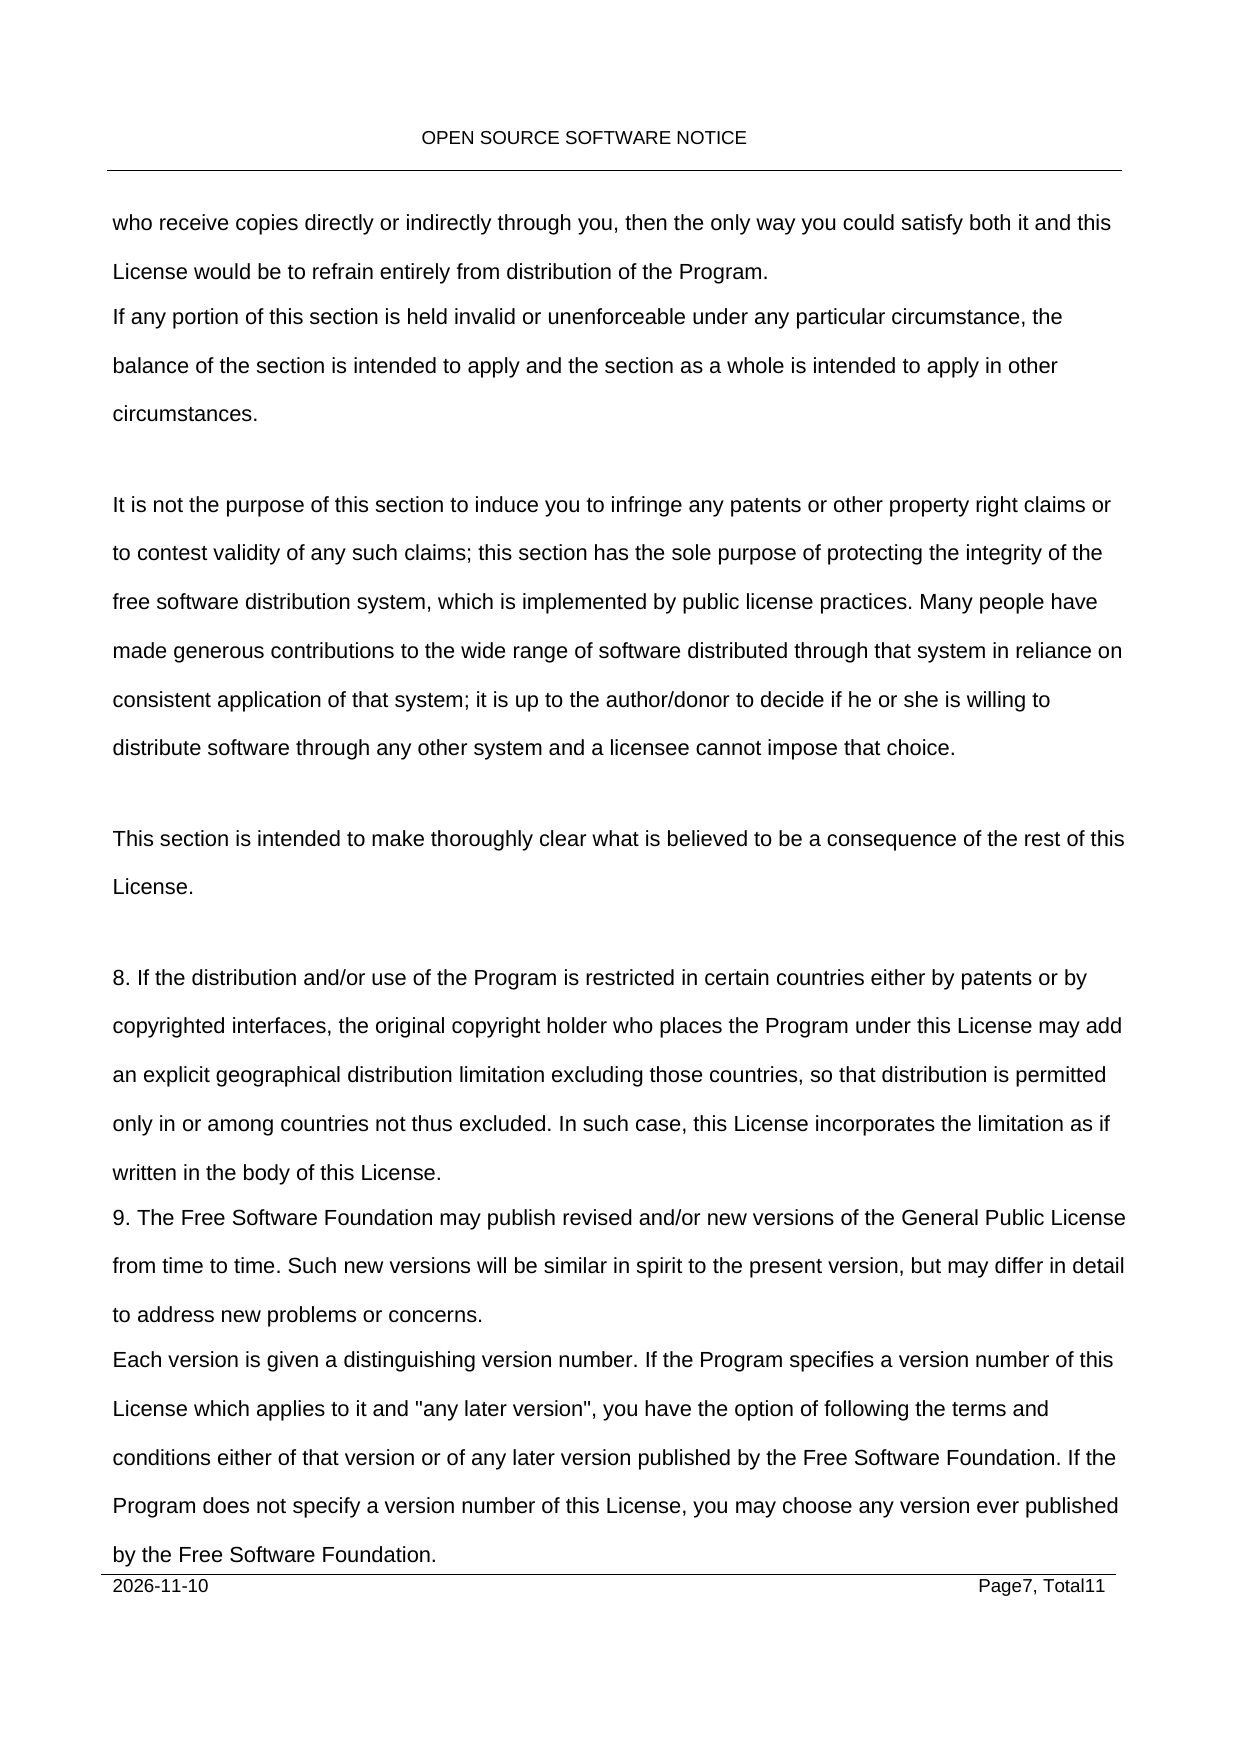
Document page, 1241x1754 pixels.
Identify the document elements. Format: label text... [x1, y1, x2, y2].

text This section is intended to make thoroughly clear what is believed to be a consequence of the rest of this License. [112, 822, 1128, 903]
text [112, 206, 1128, 288]
text 9. The Free Software Foundation may publish revised and/or new versions of the General Public License from time to time. Such new versions will be similar in spirit to the present version, but may differ in detail to address new problems or concerns. [112, 1201, 1128, 1331]
text It is not the purpose of this section to induce you to infringe any patents or other property right claims or to contest validity of any such claims; this section has the sole purpose of protecting the integrity of the free software distribution system, which is implemented by public license practices. Many people have made generous contributions to the wide range of software distributed through that system in reliance on consistent application of that system; it is up to the author/donor to decide if he or she is willing to distribute software through any other system and a licensee cannot impose that choice. [112, 488, 1128, 764]
text Each version is given a distinguishing version number. If the Program specifies a version number of this License which applies to it and "any later version", you have the option of following the terms and conditions either of that version or of any later version published by the Free Software Foundation. If the Program does not specify a version number of this License, you may choose any version ever published by the Free Software Foundation. [112, 1343, 1128, 1571]
text 8. If the distribution and/or use of the Program is restricted in certain countries either by patents or by copyrighted interfaces, the original copyright holder who places the Program under this License may add an explicit geographical distribution limitation excluding those countries, so that distribution is permitted only in or among countries not thus excluded. In such case, this License incorporates the limitation as if written in the body of this License. [112, 961, 1128, 1188]
text If any portion of this section is held invalid or unenforceable under any particular circumstance, the balance of the section is intended to apply and the section as a whole is intended to apply in other circumstances. [112, 300, 1128, 430]
